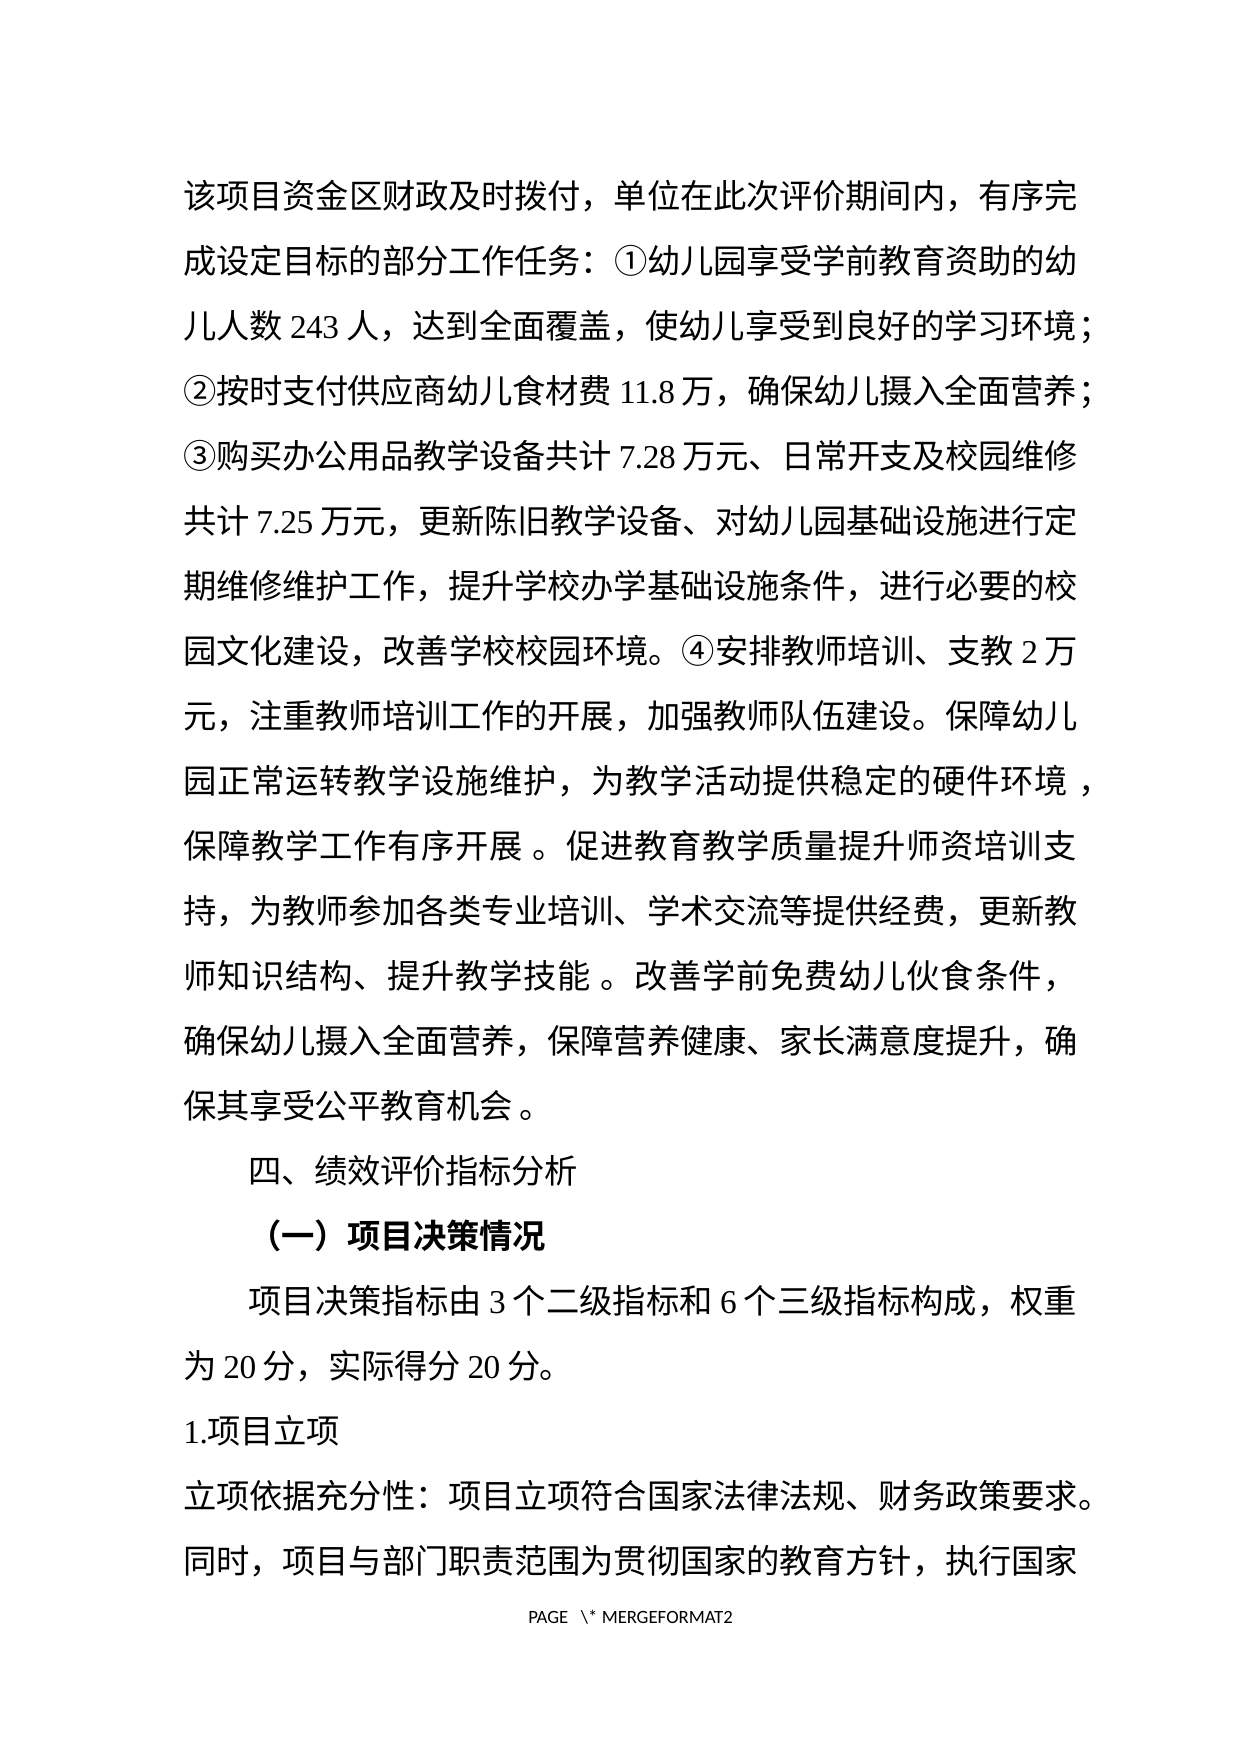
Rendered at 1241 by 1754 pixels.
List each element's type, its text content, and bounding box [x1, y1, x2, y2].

text （一）项目决策情况 [183, 1202, 1078, 1267]
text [183, 1267, 1078, 1592]
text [183, 162, 1078, 1137]
text 四、绩效评价指标分析 [183, 1137, 1078, 1202]
